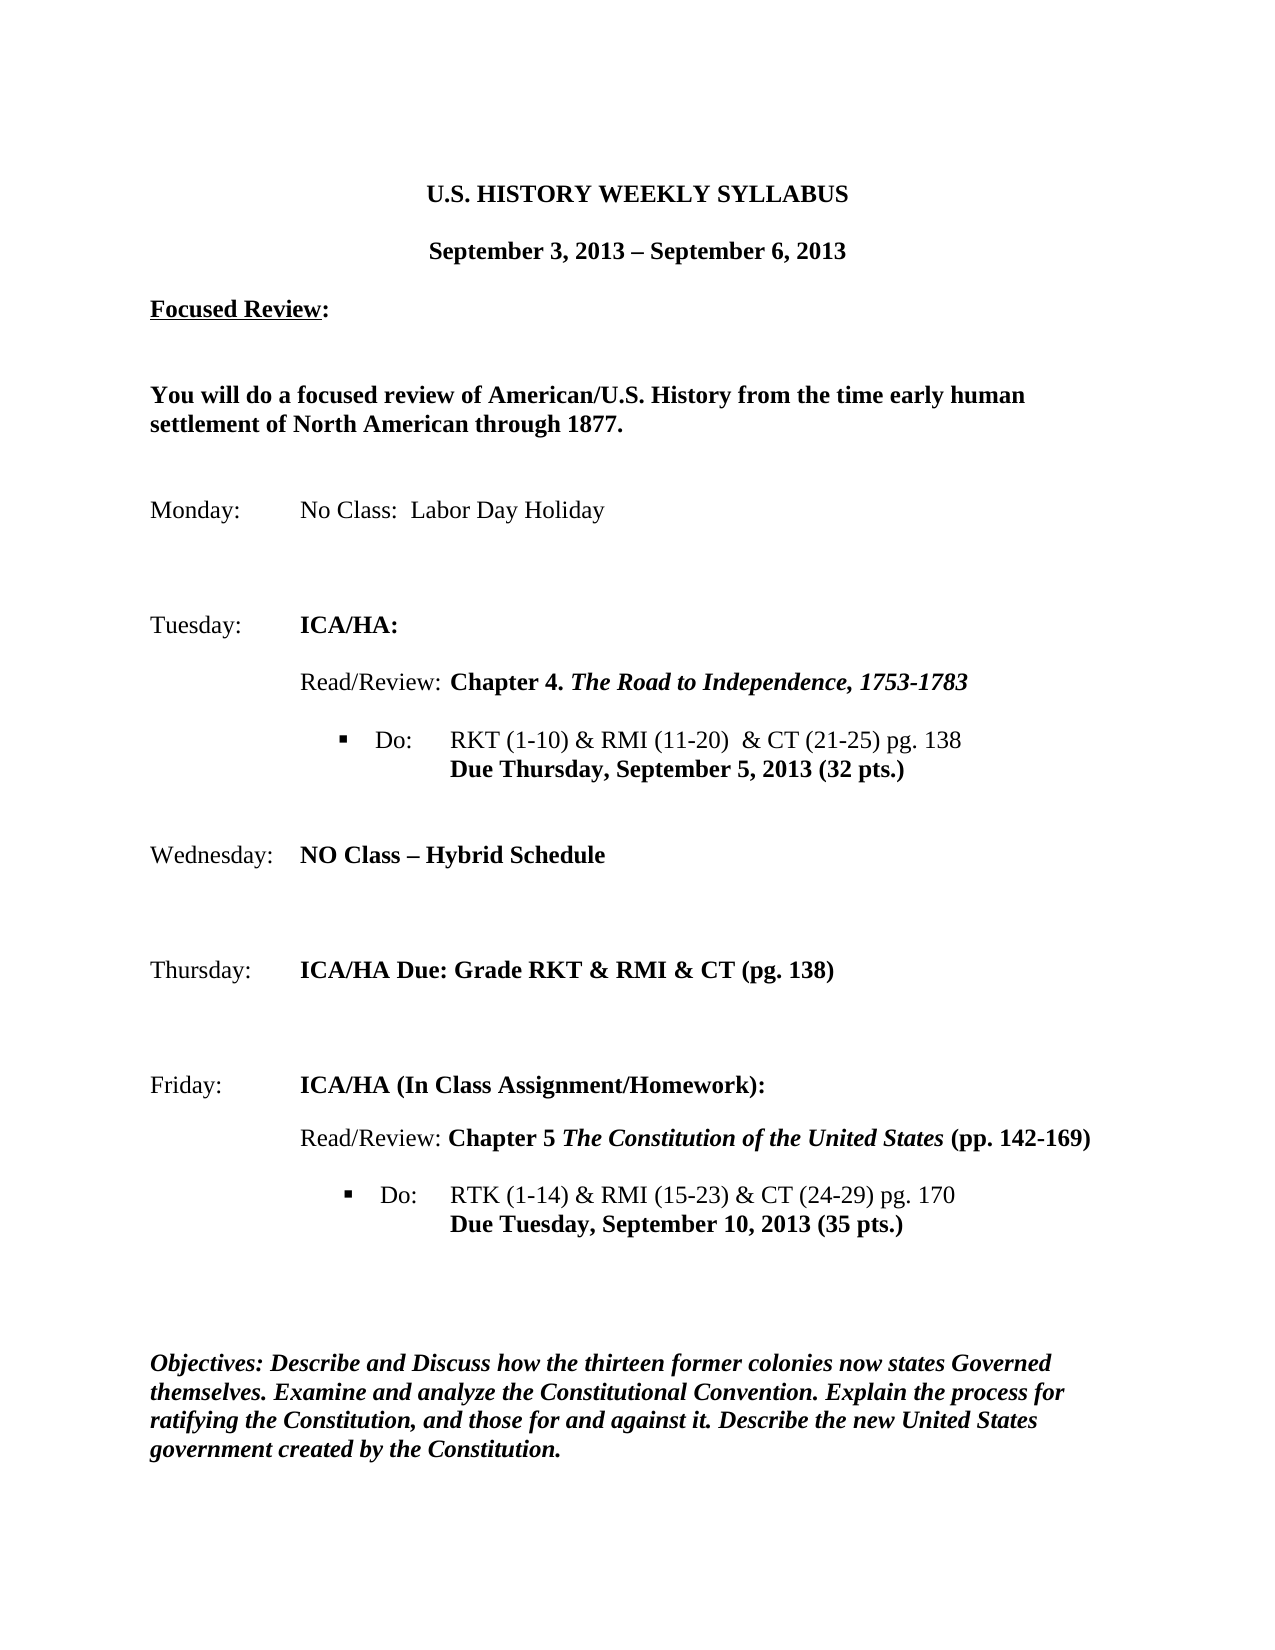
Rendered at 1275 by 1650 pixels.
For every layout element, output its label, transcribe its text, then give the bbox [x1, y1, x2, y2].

text Due Thursday, September 5, 2013 (32 pts.) [375, 754, 1125, 782]
text Objectives: Describe and Discuss how the thirteen former colonies now states Governed themselves. Examine and analyze the Constitutional Convention. Explain the process for ratifying the Constitution, and those for and against it. Describe the new United States government created by the Constitution. [150, 1348, 1125, 1463]
text Thursday: ICA/HA Due: Grade RKT & RMI & CT (pg. 138) [150, 955, 1125, 984]
text Read/Review: Chapter 5 The Constitution of the United States (pp. 142-169) [150, 1123, 1125, 1152]
text Friday: ICA/HA (In Class Assignment/Homework): [150, 1070, 1125, 1099]
text Focused Review: [150, 294, 1125, 322]
text Tuesday: ICA/HA: [150, 610, 1125, 639]
text Wednesday: NO Class – Hybrid Schedule [150, 840, 1125, 869]
text Read/Review: Chapter 4. The Road to Independence, 1753-1783 [225, 667, 1125, 696]
text You will do a focused review of American/U.S. History from the time early human settlement of North American through 1877. [150, 380, 1125, 437]
text Monday: No Class: Labor Day Holiday [150, 495, 1125, 524]
list Do: RKT (1-10) & RMI (11-20) & CT (21-25) pg. 138 [337, 725, 1125, 754]
text Due Tuesday, September 10, 2013 (35 pts.) [150, 1209, 1125, 1238]
list Do: RTK (1-14) & RMI (15-23) & CT (24-29) pg. 170 [342, 1180, 1125, 1209]
text September 3, 2013 – September 6, 2013 [150, 236, 1125, 265]
text U.S. HISTORY WEEKLY SYLLABUS [150, 179, 1125, 207]
